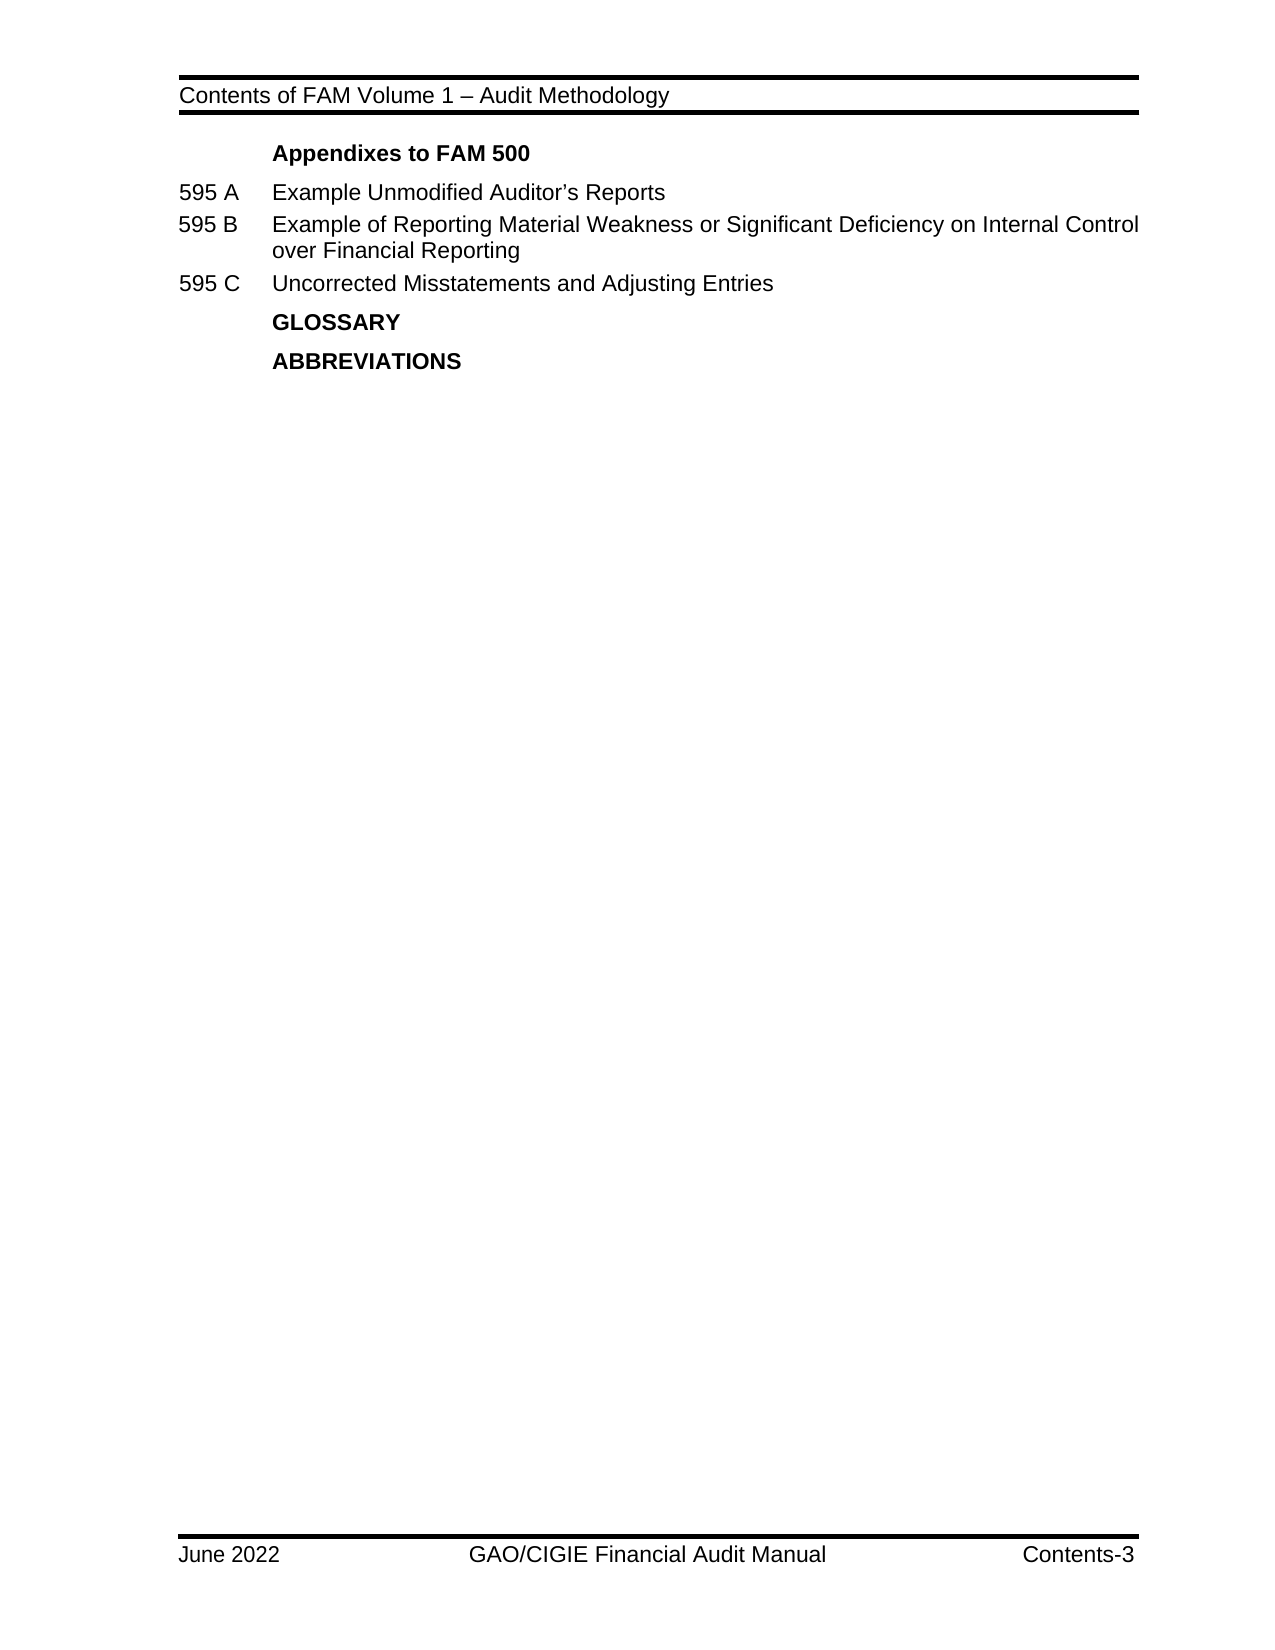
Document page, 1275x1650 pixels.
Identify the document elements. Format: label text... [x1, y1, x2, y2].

text 595 A Example Unmodified Auditor’s Reports [179, 178, 1139, 205]
text GLOSSARY [254, 309, 1139, 335]
text 595 B Example of Reporting Material Weakness or Significant Deficiency on Internal Control over Financial Reporting [178, 211, 1139, 264]
text 595 C Uncorrected Misstatements and Adjusting Entries [179, 270, 1139, 296]
text ABBREVIATIONS [254, 348, 1139, 374]
text Appendixes to FAM 500 [179, 139, 1139, 166]
